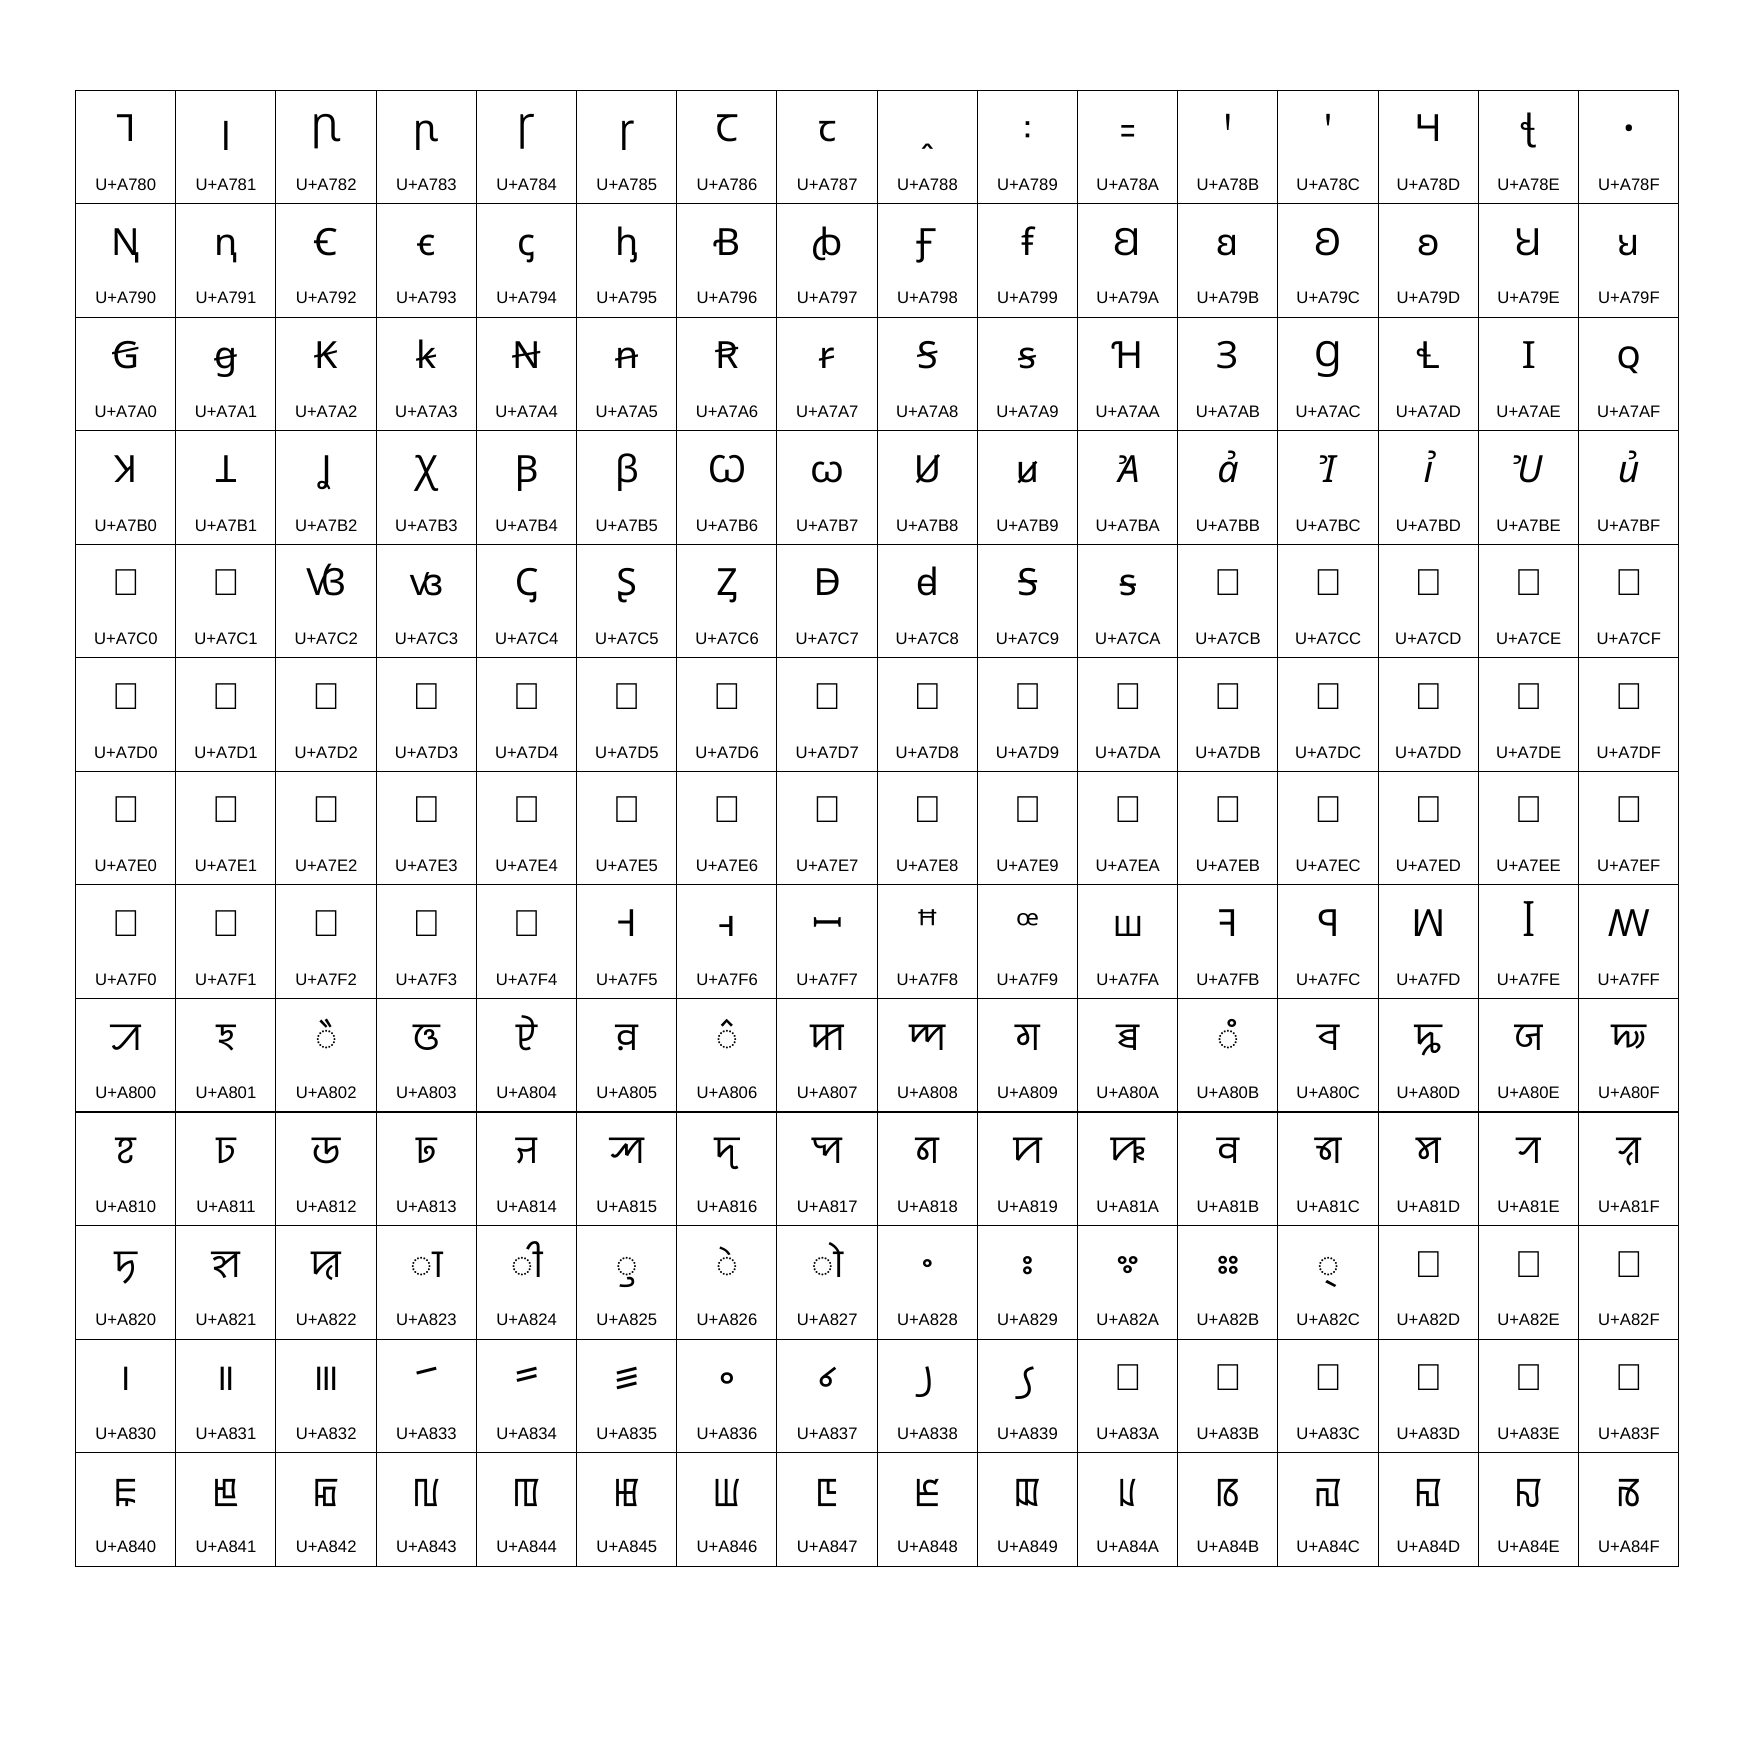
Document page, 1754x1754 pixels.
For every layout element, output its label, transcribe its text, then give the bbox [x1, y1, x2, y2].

table_cell Ꞵ U+A7B4 [477, 431, 576, 544]
table_cell ꞅ U+A785 [577, 91, 676, 203]
table_cell ꞡ U+A7A1 [176, 318, 275, 430]
table_cell ꟺ U+A7FA [1078, 885, 1177, 998]
table_cell ꟰ U+A7F0 [76, 885, 175, 998]
table_cell ꠴ U+A834 [477, 1340, 576, 1452]
table_cell ꠪ U+A82A [1078, 1226, 1177, 1338]
table_cell ꞽ U+A7BD [1379, 431, 1478, 544]
table_cell ꠧ U+A827 [777, 1226, 877, 1338]
table_cell Ꞑ U+A790 [76, 204, 175, 317]
table_cell ꞌ U+A78C [1278, 91, 1378, 203]
table_cell ꞙ U+A799 [978, 204, 1077, 317]
table_cell ꞊ U+A78A [1078, 91, 1177, 203]
table_cell ꠤ U+A824 [477, 1226, 576, 1338]
table_cell ꡏ U+A84F [1579, 1453, 1678, 1566]
table_cell ꟧ U+A7E7 [777, 772, 877, 884]
table_cell Ꟶ U+A7F5 [577, 885, 676, 998]
table_cell Ꟊ U+A7C9 [978, 545, 1077, 657]
table_cell ꠂ U+A802 [276, 999, 376, 1111]
table_cell ꞈ U+A788 [878, 91, 977, 203]
table_cell ꞇ U+A787 [777, 91, 877, 203]
table_cell ꡃ U+A843 [377, 1453, 476, 1566]
table_cell ꠒ U+A812 [276, 1113, 376, 1225]
table_cell ꠷ U+A837 [777, 1340, 877, 1452]
table_cell ꡄ U+A844 [477, 1453, 576, 1566]
table_cell ꟽ U+A7FD [1379, 885, 1478, 998]
table_cell ꟝ U+A7DD [1379, 658, 1478, 771]
table_cell Ꞟ U+A79E [1479, 204, 1578, 317]
table_cell ꟫ U+A7EB [1178, 772, 1277, 884]
table_cell ꠙ U+A819 [978, 1113, 1077, 1225]
table_cell Ʞ U+A7B0 [76, 431, 175, 544]
table_cell ꠨ U+A828 [878, 1226, 977, 1338]
table_cell ꞁ U+A781 [176, 91, 275, 203]
table_cell ꞹ U+A7B9 [978, 431, 1077, 544]
table_cell ꟣ U+A7E3 [377, 772, 476, 884]
table_cell ꠃ U+A803 [377, 999, 476, 1111]
table_cell ꟮ U+A7EE [1479, 772, 1578, 884]
table_cell ꠫ U+A82B [1178, 1226, 1277, 1338]
table_cell ꞵ U+A7B5 [577, 431, 676, 544]
table_cell ꠽ U+A83D [1379, 1340, 1478, 1452]
table_cell ꠏ U+A80F [1579, 999, 1678, 1111]
table_cell ꠋ U+A80B [1178, 999, 1277, 1111]
table_cell ꡈ U+A848 [878, 1453, 977, 1566]
table_cell ꟍ U+A7CD [1379, 545, 1478, 657]
table_cell Ɬ U+A7AD [1379, 318, 1478, 430]
table_cell ꟼ U+A7FC [1278, 885, 1378, 998]
table_cell ꠯ U+A82F [1579, 1226, 1678, 1338]
table_cell ꟏ U+A7CF [1579, 545, 1678, 657]
table_cell ꠁ U+A801 [176, 999, 275, 1111]
table_cell ꟪ U+A7EA [1078, 772, 1177, 884]
table_cell Ꞃ U+A782 [276, 91, 376, 203]
table_cell ꟛ U+A7DB [1178, 658, 1277, 771]
table_cell ꠺ U+A83A [1078, 1340, 1177, 1452]
table_cell Ꞣ U+A7A2 [276, 318, 376, 430]
table_cell ꡌ U+A84C [1278, 1453, 1378, 1566]
table_cell Ʇ U+A7B1 [176, 431, 275, 544]
table_cell ꟃ U+A7C3 [377, 545, 476, 657]
table_cell ꞓ U+A793 [377, 204, 476, 317]
table_cell ꠹ U+A839 [978, 1340, 1077, 1452]
table_cell ꟨ U+A7E8 [878, 772, 977, 884]
table_cell ꡉ U+A849 [978, 1453, 1077, 1566]
table_cell ꠅ U+A805 [577, 999, 676, 1111]
table_cell Ꞅ U+A784 [477, 91, 576, 203]
table_cell ꠩ U+A829 [978, 1226, 1077, 1338]
table_cell ꠞ U+A81E [1479, 1113, 1578, 1225]
table_cell Ꟃ U+A7C2 [276, 545, 376, 657]
table_cell Ꟑ U+A7D0 [76, 658, 175, 771]
table_cell ꟩ U+A7E9 [978, 772, 1077, 884]
table_cell ꞻ U+A7BB [1178, 431, 1277, 544]
table_cell ꠼ U+A83C [1278, 1340, 1378, 1452]
table_cell ꞏ U+A78F [1579, 91, 1678, 203]
table_cell ꠔ U+A814 [477, 1113, 576, 1225]
table_cell Ꞷ U+A7B6 [677, 431, 776, 544]
table_cell ꞝ U+A79D [1379, 204, 1478, 317]
table_cell Ꞗ U+A796 [677, 204, 776, 317]
table_cell ꡀ U+A840 [76, 1453, 175, 1566]
table_cell ꡍ U+A84D [1379, 1453, 1478, 1566]
table_cell ꡋ U+A84B [1178, 1453, 1277, 1566]
table_cell ꞉ U+A789 [978, 91, 1077, 203]
table_cell Ꞿ U+A7BE [1479, 431, 1578, 544]
table_cell ꟡ U+A7E1 [176, 772, 275, 884]
table_cell ꠲ U+A832 [276, 1340, 376, 1452]
table_cell ꠀ U+A800 [76, 999, 175, 1111]
table_cell ꟷ U+A7F7 [777, 885, 877, 998]
table_cell Ᶎ U+A7C6 [677, 545, 776, 657]
table_cell ꠰ U+A830 [76, 1340, 175, 1452]
table_cell ꟻ U+A7FB [1178, 885, 1277, 998]
table_cell Ꞛ U+A79A [1078, 204, 1177, 317]
table_cell Ɡ U+A7AC [1278, 318, 1378, 430]
table_cell ꞎ U+A78E [1479, 91, 1578, 203]
table_cell ꠈ U+A808 [878, 999, 977, 1111]
table_cell ꟲ U+A7F2 [276, 885, 376, 998]
table_cell ꠜ U+A81C [1278, 1113, 1378, 1225]
table_cell Ꟙ U+A7D8 [878, 658, 977, 771]
table_cell Ꟍ U+A7CC [1278, 545, 1378, 657]
table_cell ꠠ U+A820 [76, 1226, 175, 1338]
table_cell ꠻ U+A83B [1178, 1340, 1277, 1452]
table_cell Ꞙ U+A798 [878, 204, 977, 317]
table_cell Ꟗ U+A7D6 [677, 658, 776, 771]
table_cell ꠚ U+A81A [1078, 1113, 1177, 1225]
table_cell ꞑ U+A791 [176, 204, 275, 317]
table_cell ꟑ U+A7D1 [176, 658, 275, 771]
table_cell ꟠ U+A7E0 [76, 772, 175, 884]
table_cell Ɥ U+A78D [1379, 91, 1478, 203]
table_cell Ɪ U+A7AE [1479, 318, 1578, 430]
table_cell ꞔ U+A794 [477, 204, 576, 317]
table_cell ꠝ U+A81D [1379, 1113, 1478, 1225]
table_cell ꟤ U+A7E4 [477, 772, 576, 884]
table_cell Ɜ U+A7AB [1178, 318, 1277, 430]
table_cell ꟭ U+A7ED [1379, 772, 1478, 884]
table_cell ꠓ U+A813 [377, 1113, 476, 1225]
table_cell ꡇ U+A847 [777, 1453, 877, 1566]
table_cell ꞕ U+A795 [577, 204, 676, 317]
table_cell ꟸ U+A7F8 [878, 885, 977, 998]
table_cell ꠑ U+A811 [176, 1113, 275, 1225]
table_cell ꠖ U+A816 [677, 1113, 776, 1225]
table_cell ꞷ U+A7B7 [777, 431, 877, 544]
table_cell Ꞩ U+A7A8 [878, 318, 977, 430]
table_cell Ꞝ U+A79C [1278, 204, 1378, 317]
table_cell Ɦ U+A7AA [1078, 318, 1177, 430]
table_cell ꞃ U+A783 [377, 91, 476, 203]
table_cell ꟥ U+A7E5 [577, 772, 676, 884]
table_cell ꟈ U+A7C8 [878, 545, 977, 657]
table_cell Ꞻ U+A7BA [1078, 431, 1177, 544]
table_cell ꠢ U+A822 [276, 1226, 376, 1338]
table_cell Ꞌ U+A78B [1178, 91, 1277, 203]
table_cell ꠶ U+A836 [677, 1340, 776, 1452]
table_cell ꟴ U+A7F4 [477, 885, 576, 998]
table_cell ꞿ U+A7BF [1579, 431, 1678, 544]
table_cell ꠸ U+A838 [878, 1340, 977, 1452]
table_cell Ꟛ U+A7DA [1078, 658, 1177, 771]
table_cell ꡁ U+A841 [176, 1453, 275, 1566]
table_cell ꟳ U+A7F3 [377, 885, 476, 998]
table_cell ꟯ U+A7EF [1579, 772, 1678, 884]
table_cell Ꞥ U+A7A4 [477, 318, 576, 430]
table_cell ꠇ U+A807 [777, 999, 877, 1111]
table_cell ꠳ U+A833 [377, 1340, 476, 1452]
table_cell ꠕ U+A815 [577, 1113, 676, 1225]
table_cell ꠊ U+A80A [1078, 999, 1177, 1111]
table_cell Ɤ U+A7CB [1178, 545, 1277, 657]
table_cell ꠱ U+A831 [176, 1340, 275, 1452]
table_cell ꡂ U+A842 [276, 1453, 376, 1566]
table_cell ꟟ U+A7DF [1579, 658, 1678, 771]
table_cell Ꭓ U+A7B3 [377, 431, 476, 544]
table_cell ꠮ U+A82E [1479, 1226, 1578, 1338]
table_cell ꠟ U+A81F [1579, 1113, 1678, 1225]
table_cell ꟊ U+A7CA [1078, 545, 1177, 657]
table_cell Ꞽ U+A7BC [1278, 431, 1378, 544]
table_cell ꞗ U+A797 [777, 204, 877, 317]
table_cell Ꞓ U+A792 [276, 204, 376, 317]
table_cell ꞩ U+A7A9 [978, 318, 1077, 430]
table_cell ꟙ U+A7D9 [978, 658, 1077, 771]
table_cell ꠎ U+A80E [1479, 999, 1578, 1111]
table_cell ꡅ U+A845 [577, 1453, 676, 1566]
table_cell ꟞ U+A7DE [1479, 658, 1578, 771]
table_cell Ƛ U+A7DC [1278, 658, 1378, 771]
table_cell ꠉ U+A809 [978, 999, 1077, 1111]
table_cell ꟕ U+A7D5 [577, 658, 676, 771]
table_cell ꠦ U+A826 [677, 1226, 776, 1338]
table_cell Ꞡ U+A7A0 [76, 318, 175, 430]
table_cell ꠵ U+A835 [577, 1340, 676, 1452]
table_cell Ꞧ U+A7A6 [677, 318, 776, 430]
table_cell ꟦ U+A7E6 [677, 772, 776, 884]
table_cell ꠆ U+A806 [677, 999, 776, 1111]
table_cell ꞯ U+A7AF [1579, 318, 1678, 430]
table_cell ꠛ U+A81B [1178, 1113, 1277, 1225]
table_cell ꟒ U+A7D2 [276, 658, 376, 771]
table_cell Ʂ U+A7C5 [577, 545, 676, 657]
table_cell Ꞇ U+A786 [677, 91, 776, 203]
table_cell ꟱ U+A7F1 [176, 885, 275, 998]
table_cell ꟗ U+A7D7 [777, 658, 877, 771]
table_cell ꡊ U+A84A [1078, 1453, 1177, 1566]
table_cell ꟎ U+A7CE [1479, 545, 1578, 657]
table_cell ꟔ U+A7D4 [477, 658, 576, 771]
table_cell ꡆ U+A846 [677, 1453, 776, 1566]
table_cell ꟬ U+A7EC [1278, 772, 1378, 884]
table_cell Ꞔ U+A7C4 [477, 545, 576, 657]
table_cell ꠥ U+A825 [577, 1226, 676, 1338]
table_cell Ꞹ U+A7B8 [878, 431, 977, 544]
table_cell ꞥ U+A7A5 [577, 318, 676, 430]
table_cell ꞟ U+A79F [1579, 204, 1678, 317]
table_cell ꟿ U+A7FF [1579, 885, 1678, 998]
table_cell ꠐ U+A810 [76, 1113, 175, 1225]
table_cell ꠬ U+A82C [1278, 1226, 1378, 1338]
table_cell ꠿ U+A83F [1579, 1340, 1678, 1452]
table_cell ꠍ U+A80D [1379, 999, 1478, 1111]
table_cell ꟾ U+A7FE [1479, 885, 1578, 998]
table_cell ꞣ U+A7A3 [377, 318, 476, 430]
table_cell ꞧ U+A7A7 [777, 318, 877, 430]
table_cell Ꟈ U+A7C7 [777, 545, 877, 657]
table_cell Ʝ U+A7B2 [276, 431, 376, 544]
table_cell ꠡ U+A821 [176, 1226, 275, 1338]
table_cell ꠌ U+A80C [1278, 999, 1378, 1111]
table_cell ꠭ U+A82D [1379, 1226, 1478, 1338]
table_cell ꠗ U+A817 [777, 1113, 877, 1225]
table_cell ꠾ U+A83E [1479, 1340, 1578, 1452]
table_cell Ꟁ U+A7C0 [76, 545, 175, 657]
table_cell ꟁ U+A7C1 [176, 545, 275, 657]
table_cell ꡎ U+A84E [1479, 1453, 1578, 1566]
table_cell ꞛ U+A79B [1178, 204, 1277, 317]
table_cell ꟶ U+A7F6 [677, 885, 776, 998]
table_cell ꠘ U+A818 [878, 1113, 977, 1225]
table_cell ꟹ U+A7F9 [978, 885, 1077, 998]
table_cell ꠣ U+A823 [377, 1226, 476, 1338]
table_cell Ꞁ U+A780 [76, 91, 175, 203]
table_cell ꟢ U+A7E2 [276, 772, 376, 884]
table_cell ꟓ U+A7D3 [377, 658, 476, 771]
table_cell ꠄ U+A804 [477, 999, 576, 1111]
